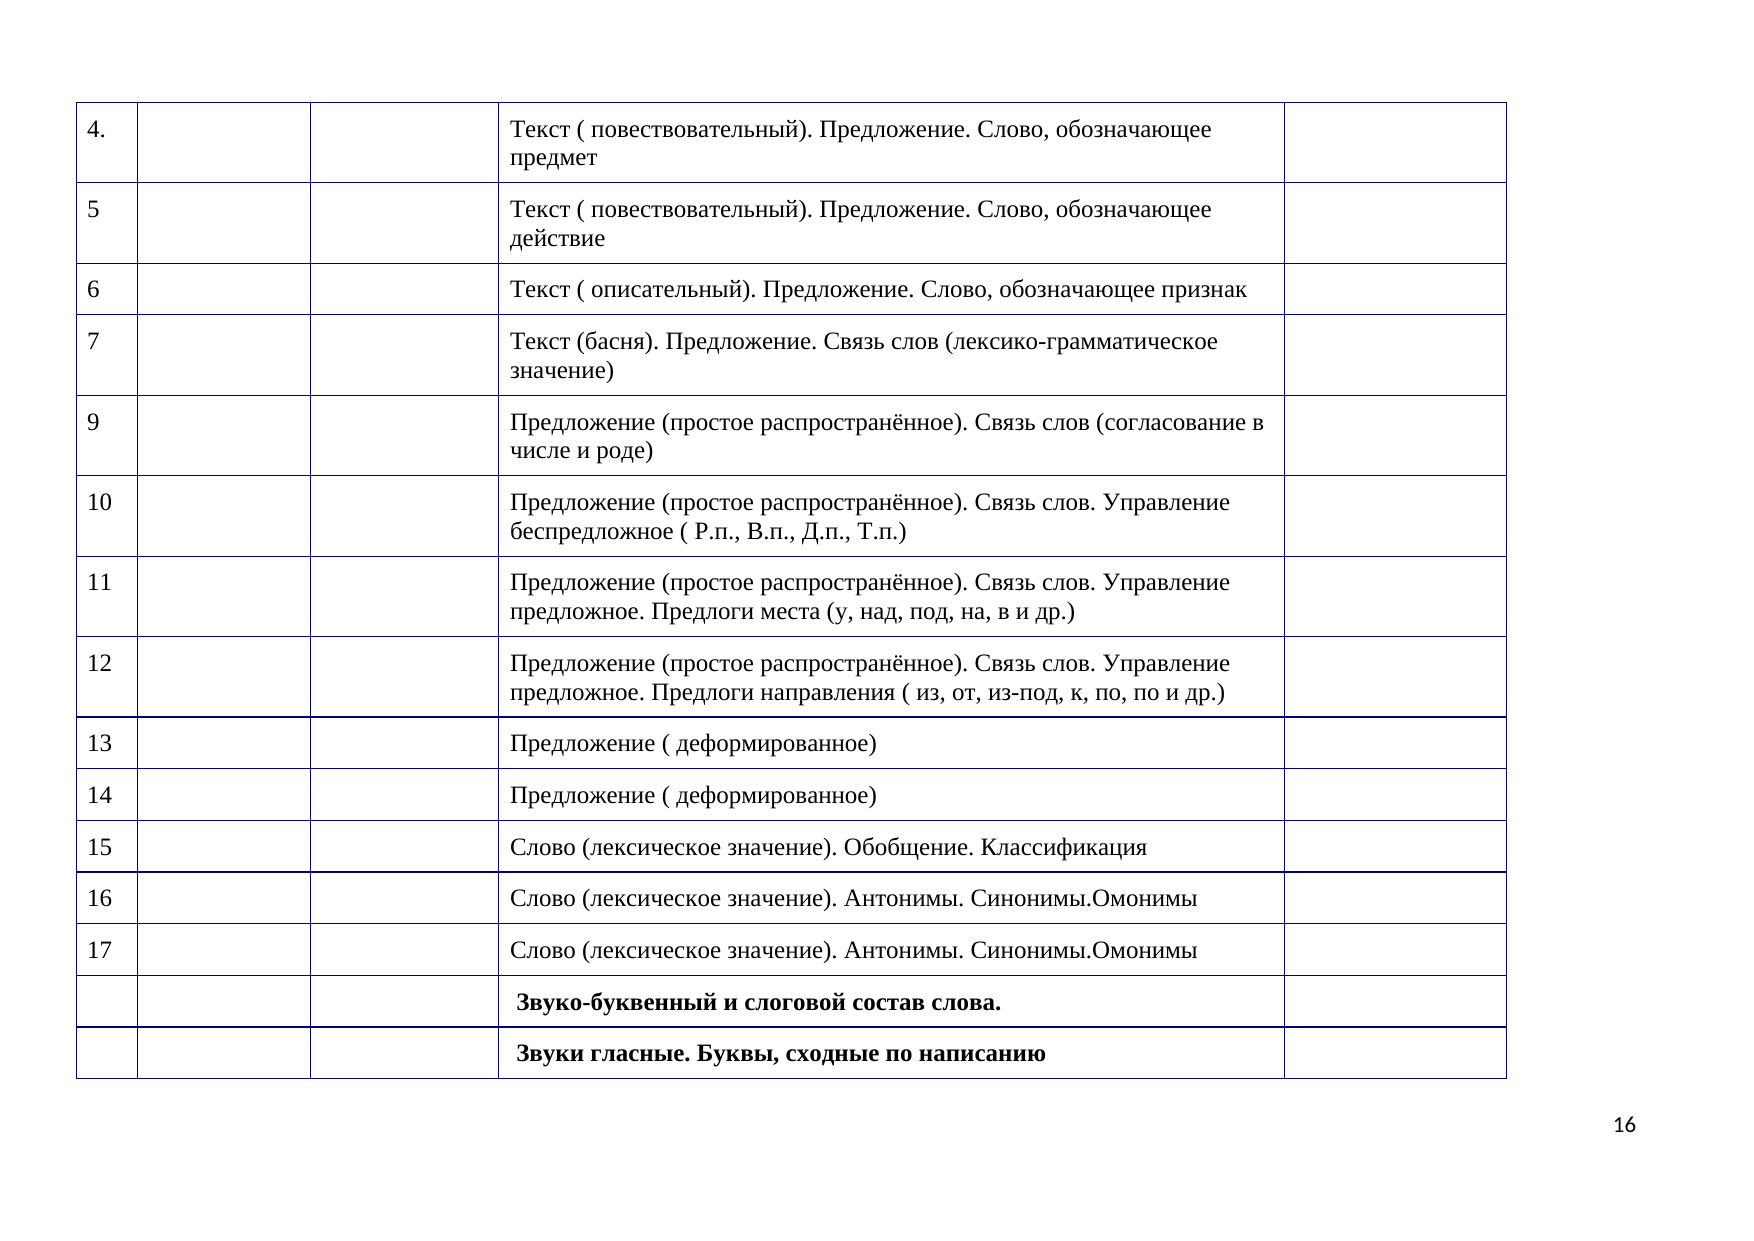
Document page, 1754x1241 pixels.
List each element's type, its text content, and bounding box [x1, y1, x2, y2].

table_cell Текст (басня). Предложение. Связь слов (лексико-грамматическое значение) [499, 315, 1284, 395]
table_cell 12 [77, 637, 137, 716]
table_cell [138, 315, 310, 395]
table_cell [1285, 264, 1506, 314]
table_cell [138, 769, 310, 820]
table_cell 16 [77, 873, 137, 923]
table_cell [1285, 557, 1506, 636]
table_cell 15 [77, 821, 137, 871]
table_cell Предложение ( деформированное) [499, 769, 1284, 820]
table_cell [1285, 183, 1506, 263]
table_cell [311, 476, 498, 556]
table_cell Звуко-буквенный и слоговой состав слова. [499, 976, 1284, 1026]
table_cell [1285, 315, 1506, 395]
table_cell [311, 637, 498, 716]
table_cell 13 [77, 718, 137, 768]
table_cell [138, 396, 310, 475]
table_cell [1285, 476, 1506, 556]
table_cell [138, 637, 310, 716]
table_cell 17 [77, 924, 137, 975]
table_cell [1285, 924, 1506, 975]
table_cell 4. [77, 103, 137, 182]
table_cell 10 [77, 476, 137, 556]
table_cell 7 [77, 315, 137, 395]
table_cell [138, 264, 310, 314]
table_cell [138, 718, 310, 768]
table_cell 6 [77, 264, 137, 314]
table_cell [311, 821, 498, 871]
table_cell [1285, 396, 1506, 475]
table_cell [311, 396, 498, 475]
table_cell Слово (лексическое значение). Антонимы. Синонимы.Омонимы [499, 924, 1284, 975]
table_cell [1285, 769, 1506, 820]
table_cell Слово (лексическое значение). Антонимы. Синонимы.Омонимы [499, 873, 1284, 923]
table_cell [1285, 718, 1506, 768]
table_cell Текст ( описательный). Предложение. Слово, обозначающее признак [499, 264, 1284, 314]
table_cell Предложение (простое распространённое). Связь слов (согласование в числе и роде) [499, 396, 1284, 475]
table_cell [311, 1028, 498, 1078]
table_cell Звуки гласные. Буквы, сходные по написанию [499, 1028, 1284, 1078]
table_cell [138, 1028, 310, 1078]
table_cell 14 [77, 769, 137, 820]
table_cell [1285, 821, 1506, 871]
table_cell 11 [77, 557, 137, 636]
table_cell [138, 103, 310, 182]
table_cell [311, 264, 498, 314]
table_cell [138, 924, 310, 975]
table_cell Предложение ( деформированное) [499, 718, 1284, 768]
table_cell [138, 476, 310, 556]
table_cell [311, 924, 498, 975]
table_cell Текст ( повествовательный). Предложение. Слово, обозначающее предмет [499, 103, 1284, 182]
table_cell [138, 976, 310, 1026]
table_cell Предложение (простое распространённое). Связь слов. Управление беспредложное ( Р.п., В.п., Д.п., Т.п.) [499, 476, 1284, 556]
table_cell 9 [77, 396, 137, 475]
table_cell [311, 315, 498, 395]
table_cell [311, 769, 498, 820]
table_cell Текст ( повествовательный). Предложение. Слово, обозначающее действие [499, 183, 1284, 263]
table_cell [1285, 103, 1506, 182]
table_cell [1285, 873, 1506, 923]
table_cell [138, 821, 310, 871]
table_cell [311, 718, 498, 768]
table_cell [311, 103, 498, 182]
table_cell [77, 1028, 137, 1078]
table_cell [77, 976, 137, 1026]
table_cell 5 [77, 183, 137, 263]
table_cell [138, 183, 310, 263]
table_cell [1285, 976, 1506, 1026]
table_cell [311, 976, 498, 1026]
table_cell [311, 873, 498, 923]
table_cell [1285, 637, 1506, 716]
table_cell Предложение (простое распространённое). Связь слов. Управление предложное. Предлоги направления ( из, от, из-под, к, по, по и др.) [499, 637, 1284, 716]
table_cell [138, 873, 310, 923]
table_cell [1285, 1028, 1506, 1078]
table_cell [138, 557, 310, 636]
table_cell Слово (лексическое значение). Обобщение. Классификация [499, 821, 1284, 871]
table_cell [311, 183, 498, 263]
table_cell Предложение (простое распространённое). Связь слов. Управление предложное. Предлоги места (у, над, под, на, в и др.) [499, 557, 1284, 636]
table_cell [311, 557, 498, 636]
